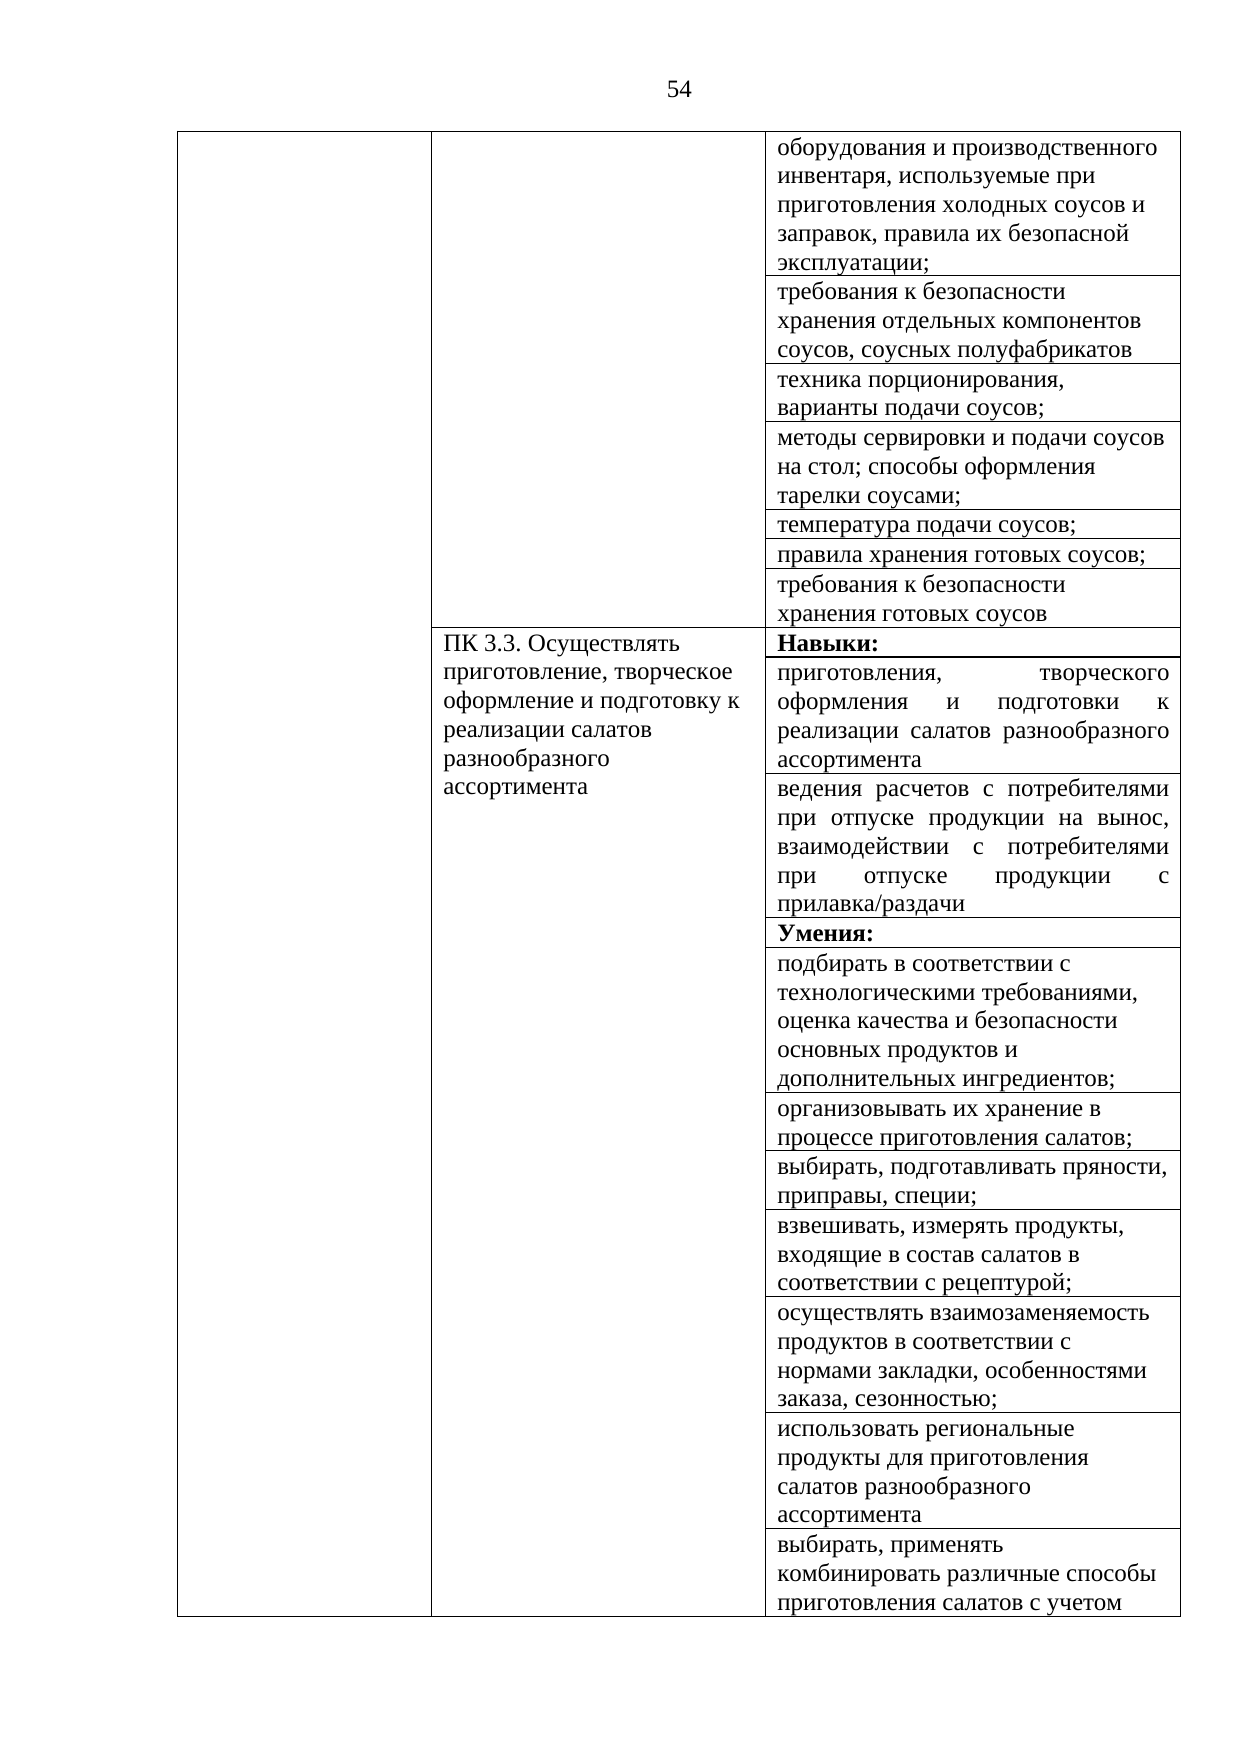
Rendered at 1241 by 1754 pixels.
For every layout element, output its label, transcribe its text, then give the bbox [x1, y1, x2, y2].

table_cell требования к безопасности хранения готовых соусов [766, 569, 1180, 627]
table_cell подбирать в соответствии с технологическими требованиями, оценка качества и безопасности основных продуктов и дополнительных ингредиентов; [766, 948, 1180, 1092]
table_cell осуществлять взаимозаменяемость продуктов в соответствии с нормами закладки, особенностями заказа, сезонностью; [766, 1297, 1180, 1412]
table_cell использовать региональные продукты для приготовления салатов разнообразного ассортимента [766, 1413, 1180, 1528]
table_cell Умения: [766, 918, 1180, 947]
table_cell методы сервировки и подачи соусов на стол; способы оформления тарелки соусами; [766, 422, 1180, 508]
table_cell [766, 132, 1180, 275]
table_cell требования к безопасности хранения отдельных компонентов соусов, соусных полуфабрикатов [766, 276, 1180, 363]
table_cell организовывать их хранение в процессе приготовления салатов; [766, 1093, 1180, 1150]
table_cell техника порционирования, варианты подачи соусов; [766, 364, 1180, 421]
table_cell приготовления, творческого оформления и подготовки к реализации салатов разнообразного ассортимента [766, 658, 1180, 772]
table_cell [766, 1529, 1180, 1616]
table_cell температура подачи соусов; [766, 510, 1180, 538]
table_cell ведения расчетов с потребителями при отпуске продукции на вынос, взаимодействии с потребителями при отпуске продукции с прилавка/раздачи [766, 774, 1180, 917]
table_cell взвешивать, измерять продукты, входящие в состав салатов в соответствии с рецептурой; [766, 1210, 1180, 1296]
table_cell Навыки: [766, 628, 1180, 656]
table_cell правила хранения готовых соусов; [766, 539, 1180, 568]
table_cell выбирать, подготавливать пряности, приправы, специи; [766, 1151, 1180, 1209]
table_cell ПК 3.3. Осуществлять приготовление, творческое оформление и подготовку к реализации салатов разнообразного ассортимента [432, 628, 765, 1616]
